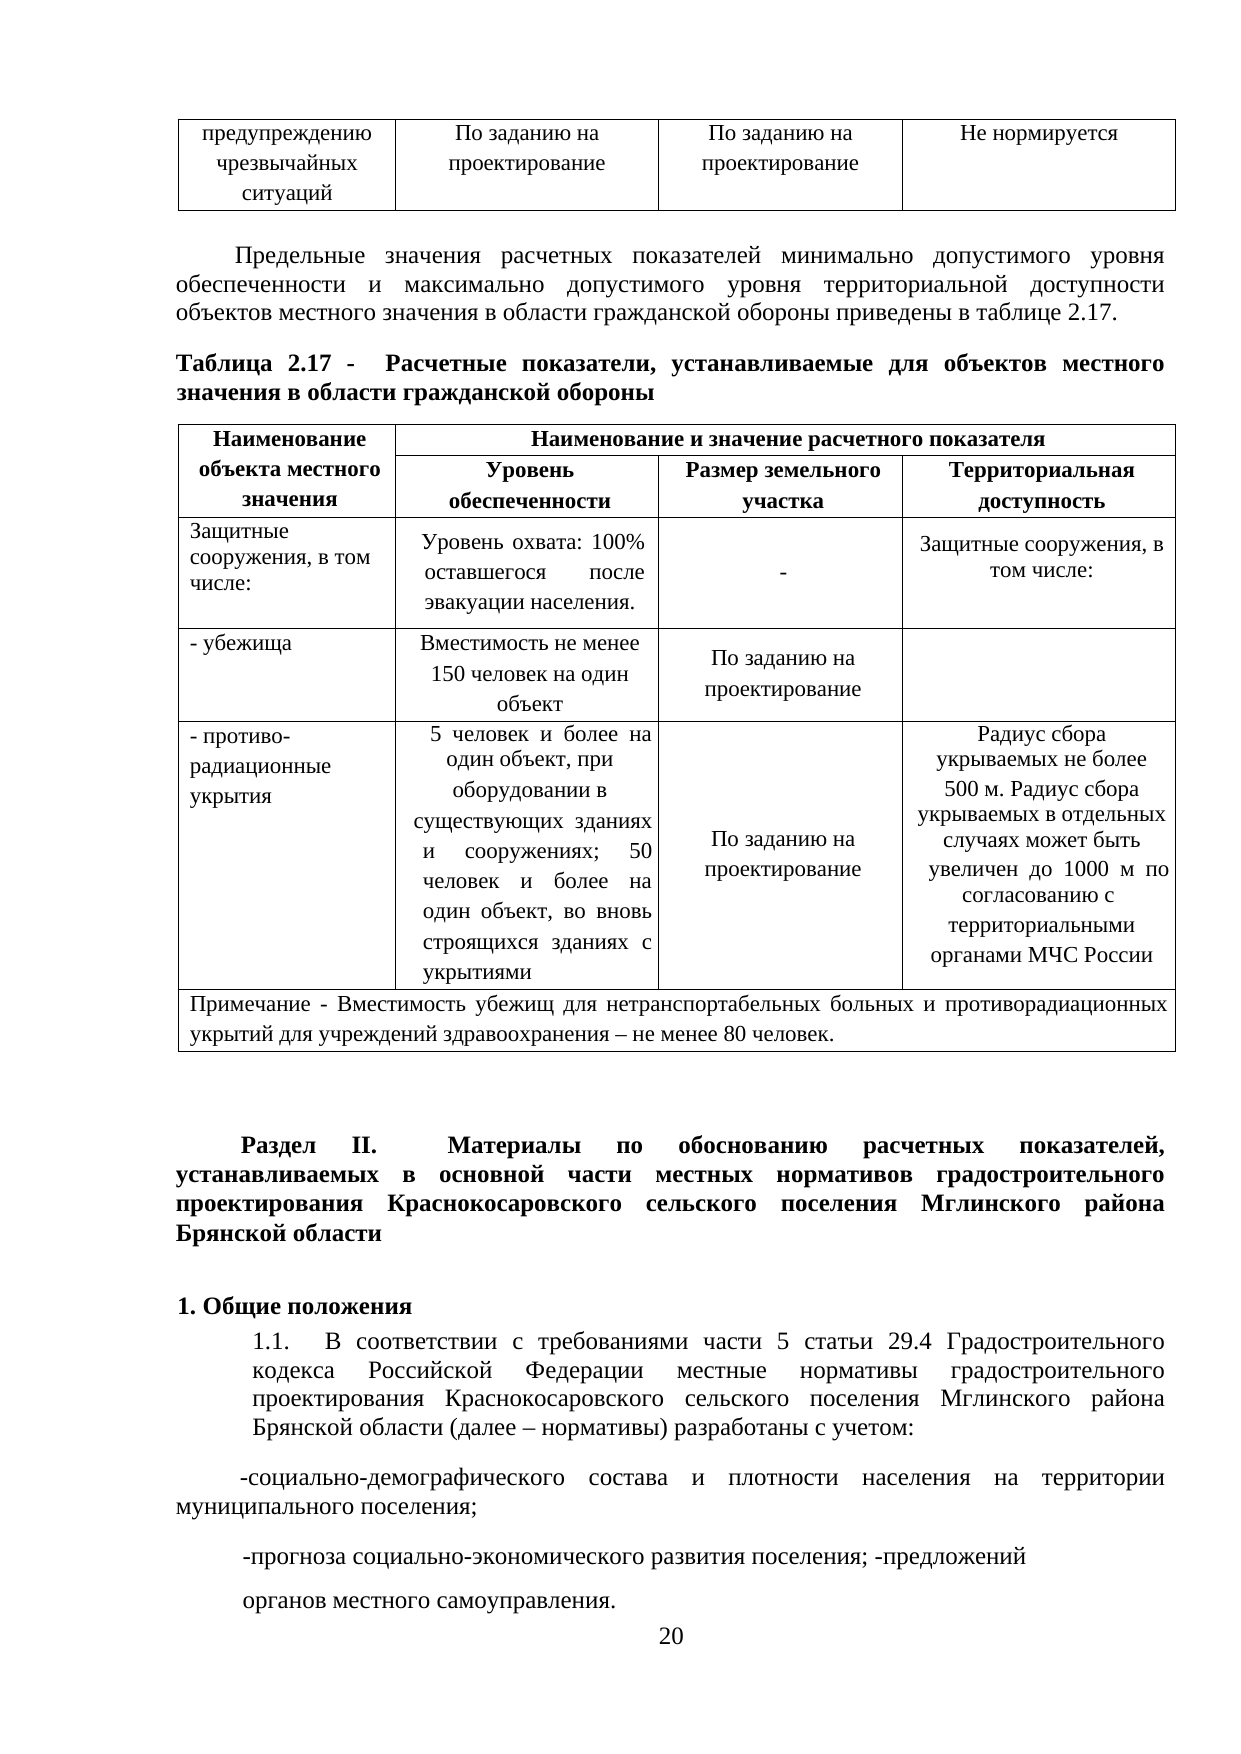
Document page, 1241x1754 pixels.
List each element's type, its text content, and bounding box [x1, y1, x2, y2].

table_cell Примечание - Вместимость убежищ для нетранспортабельных больных и противорадиационных укрытий для учреждений здравоохранения – не менее 80 человек. [179, 990, 1175, 1051]
table_cell Вместимость не менее 150 человек на один объект [396, 629, 658, 721]
table_cell Размер земельного участка [659, 456, 902, 517]
table_cell - [659, 518, 902, 628]
table_cell предупреждению чрезвычайных ситуаций [179, 120, 395, 210]
table_cell Уровень охвата: 100% оставшегося после эвакуации населения. [396, 518, 658, 628]
table_cell Территориальная доступность [903, 456, 1175, 517]
table_cell По заданию на проектирование [659, 629, 902, 721]
table_header Наименование объекта местного значения [179, 425, 395, 517]
table_cell Защитные сооружения, в том числе: [903, 518, 1175, 628]
table_cell Защитные сооружения, в том числе: [179, 518, 395, 628]
text Таблица 2.17 - Расчетные показатели, устанавливаемые для объектов местного значения в области гражданской обороны [176, 348, 1165, 406]
table_cell Радиус сбора укрываемых не более 500 м. Радиус сбора укрываемых в отдельных случаях может быть увеличен до 1000 м по согласованию с территориальными органами МЧС России [903, 722, 1175, 989]
list В соответствии с требованиями части 5 статьи 29.4 Градостроительного кодекса Российской Федерации местные нормативы градостроительного проектирования Краснокосаровского сельского поселения Мглинского района Брянской области (далее – нормативы) разработаны с учетом: [252, 1326, 1165, 1441]
text Раздел II. Материалы по обоснованию расчетных показателей, устанавливаемых в основной части местных нормативов градостроительного проектирования Краснокосаровского сельского поселения Мглинского района Брянской области [176, 1130, 1165, 1247]
list Общие положения [177, 1291, 1165, 1319]
table_cell Уровень обеспеченности [396, 456, 658, 517]
table_cell [903, 629, 1175, 721]
table_cell По заданию на проектирование [659, 120, 902, 210]
table_cell Не нормируется [903, 120, 1175, 210]
table_cell - противо- радиационные укрытия [179, 722, 395, 989]
table_header Наименование и значение расчетного показателя [396, 425, 1175, 455]
text -прогноза социально-экономического развития поселения; -предложений органов местного самоуправления. [242, 1541, 1027, 1614]
text -социально-демографического состава и плотности населения на территории муниципального поселения; [176, 1462, 1165, 1519]
table_cell По заданию на проектирование [396, 120, 658, 210]
table_cell По заданию на проектирование [659, 722, 902, 989]
table_cell 5 человек и более на один объект, при оборудовании в существующих зданиях и сооружениях; 50 человек и более на один объект, во вновь строящихся зданиях с укрытиями [396, 722, 658, 989]
table_cell - убежища [179, 629, 395, 721]
text Предельные значения расчетных показателей минимально допустимого уровня обеспеченности и максимально допустимого уровня территориальной доступности объектов местного значения в области гражданской обороны приведены в таблице 2.17. [176, 240, 1165, 327]
